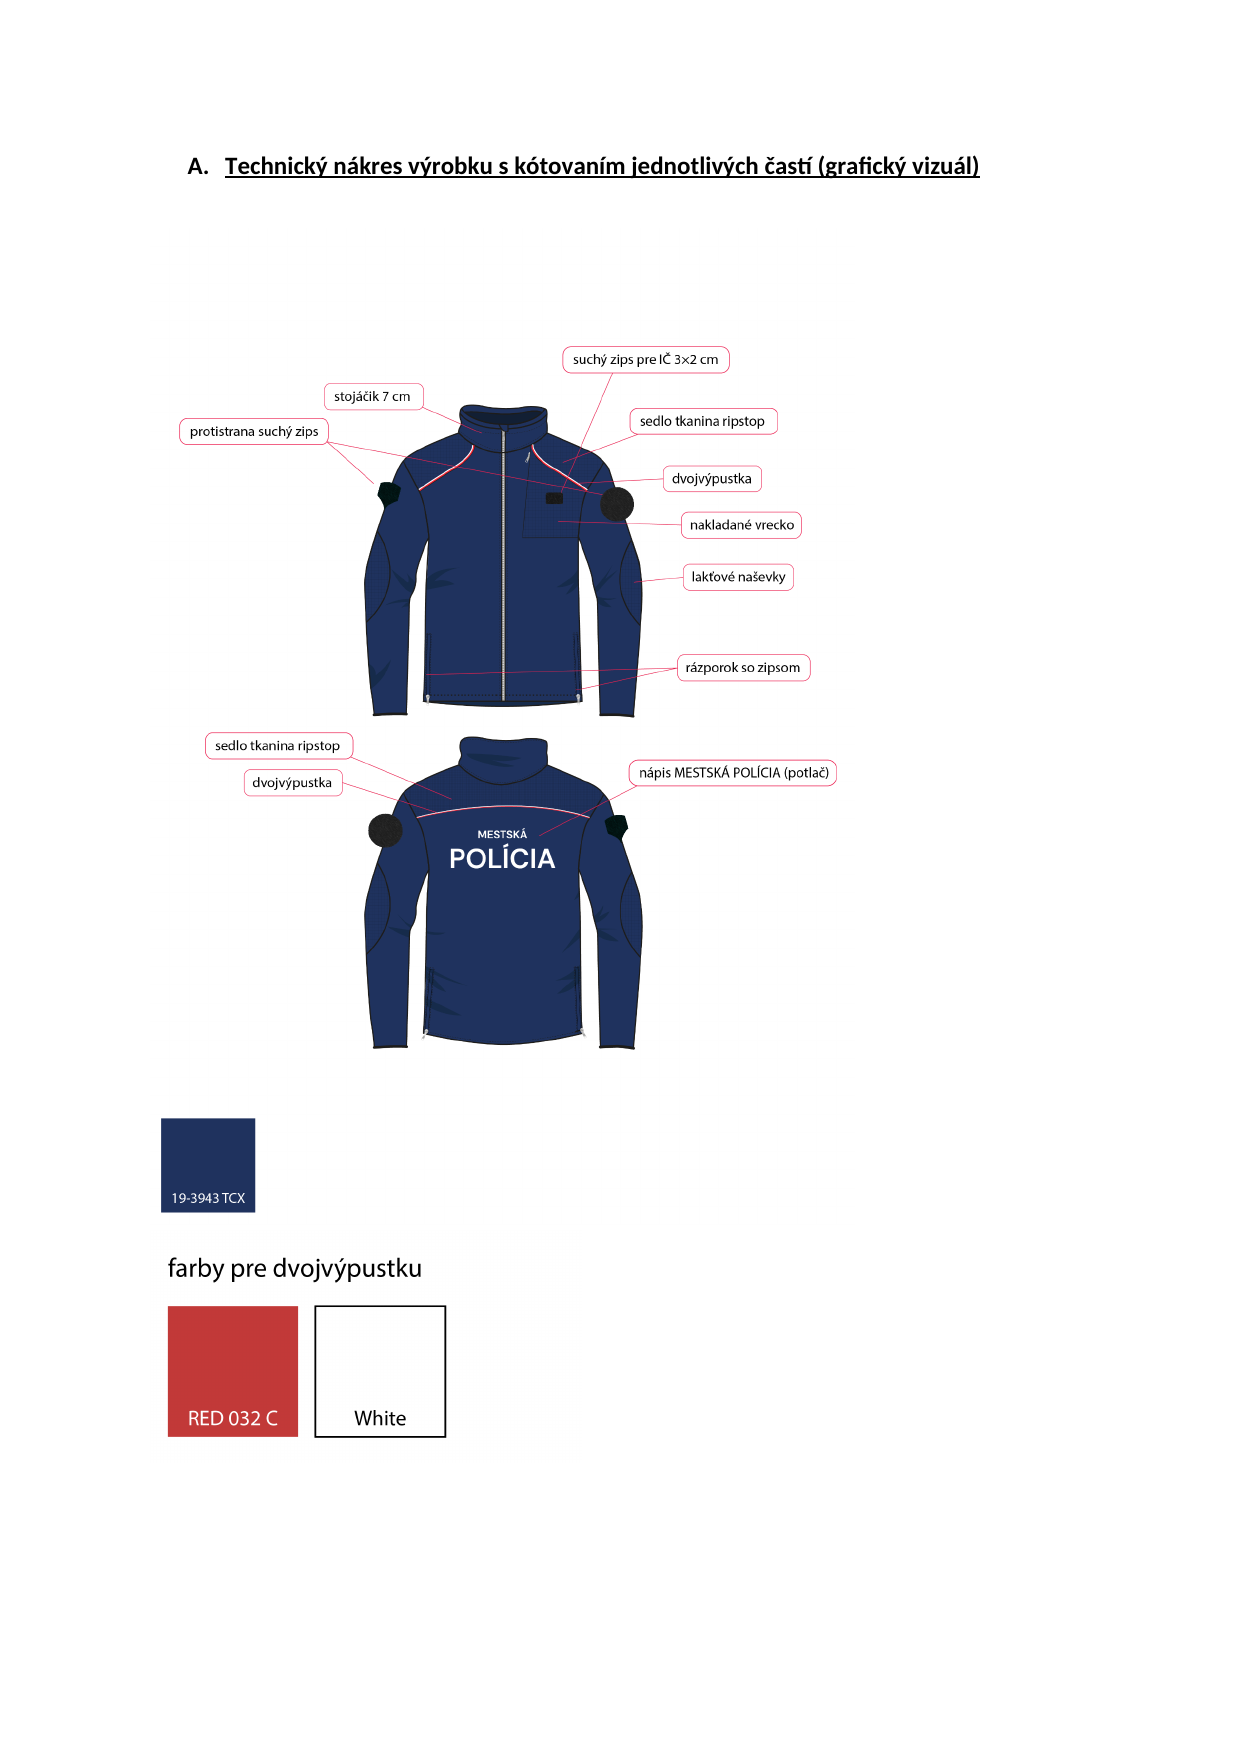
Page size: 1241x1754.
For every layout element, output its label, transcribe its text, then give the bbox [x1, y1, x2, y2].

picture [150, 228, 856, 1225]
picture [150, 1230, 583, 1463]
list Technický nákres výrobku s kótovaním jednotlivých častí (grafický vizuál) [187, 150, 1090, 181]
